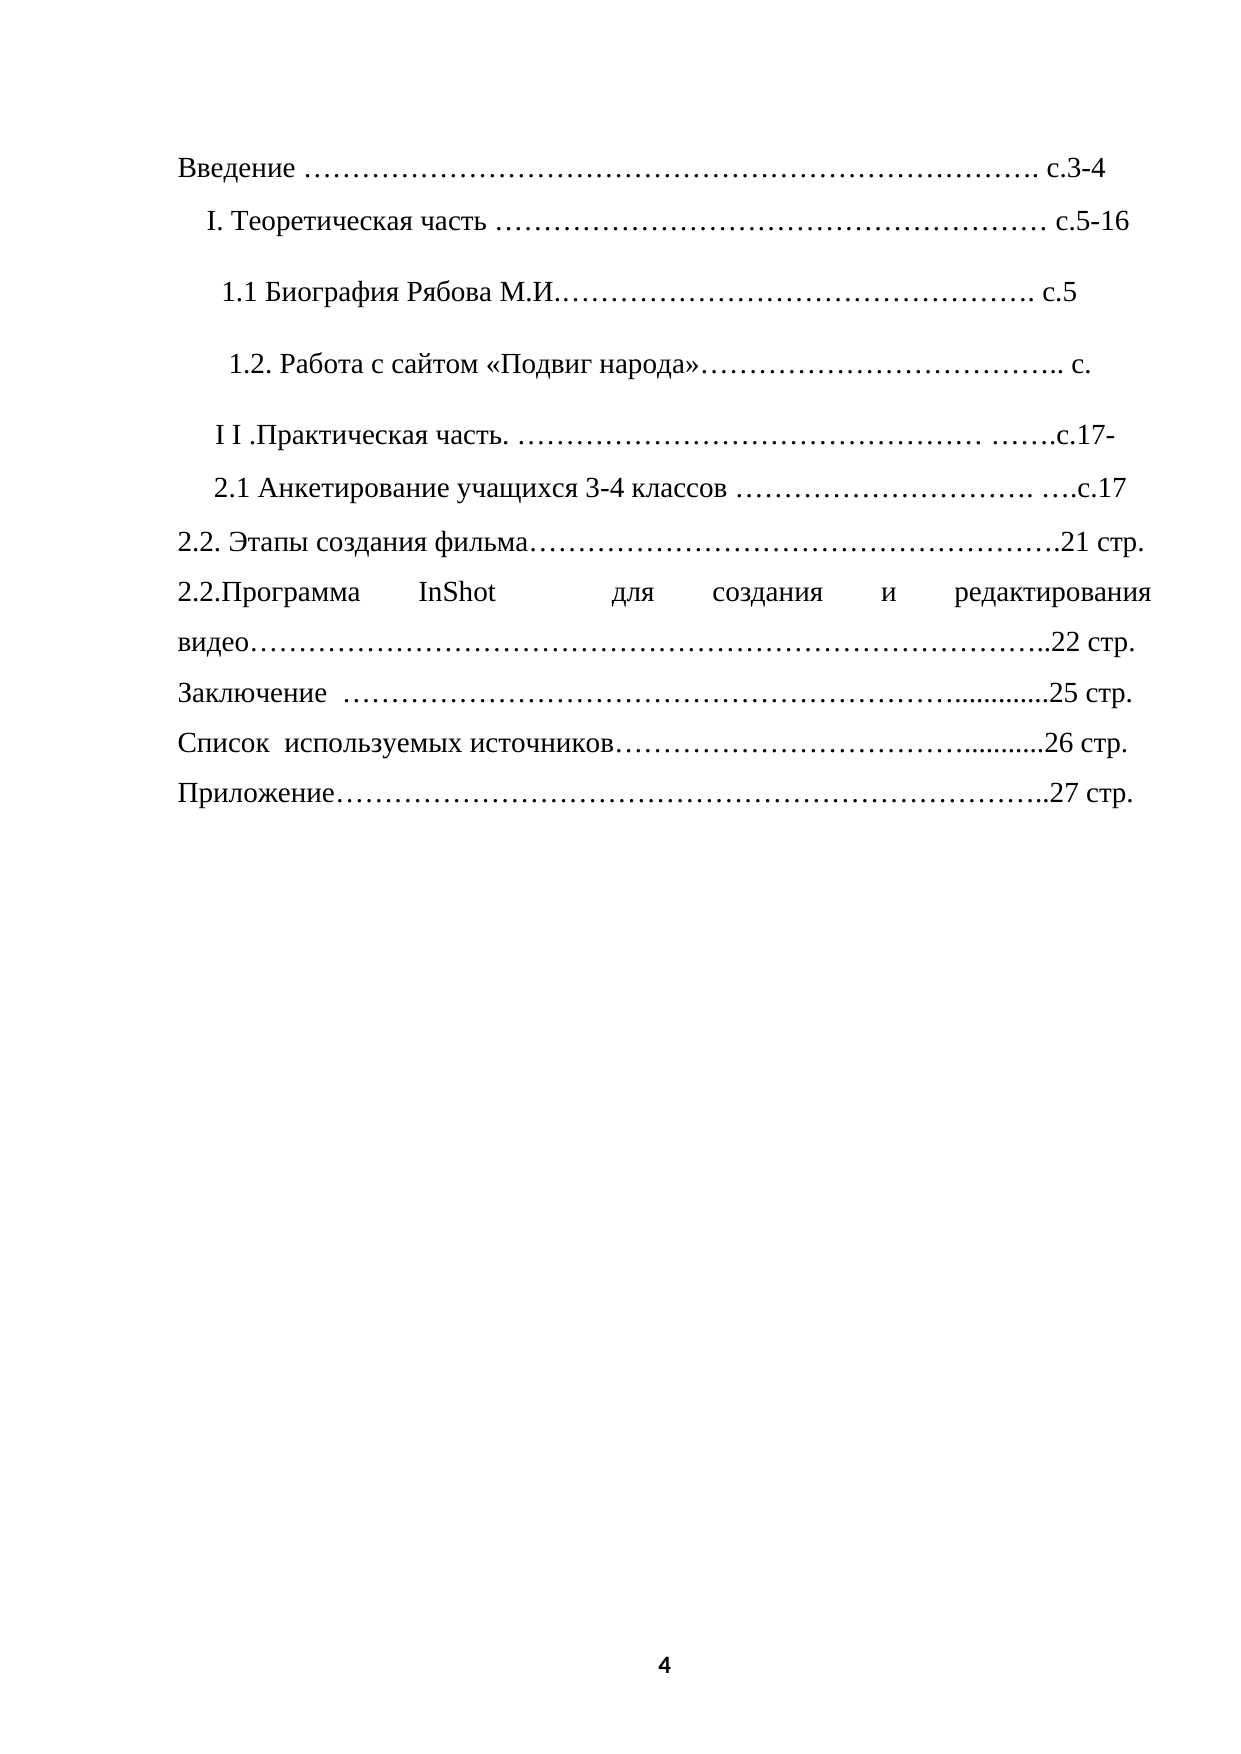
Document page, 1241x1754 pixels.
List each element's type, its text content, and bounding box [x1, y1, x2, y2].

text 1.1 Биография Рябова М.И.…………………………………………. с.5 [177, 274, 1152, 308]
text 1.2. Работа с сайтом «Подвиг народа»……………………………….. с. [177, 346, 1152, 379]
text I. Теоретическая часть ………………………………………………… с.5-16 [177, 203, 1152, 237]
text 2.2.Программа InShot для создания и редактирования видео………………………………………………………………………..22 стр. [177, 574, 1152, 658]
text Заключение ……………………………………………………….............25 стр. [177, 675, 1152, 708]
text I I .Практическая часть. ………………………………………… …….с.17- [215, 417, 1152, 450]
text 2.1 Анкетирование учащихся 3-4 классов …………………………. ….с.17 [177, 470, 1152, 504]
text Введение …………………………………………………………………. с.3-4 [177, 150, 1152, 183]
text 2.2. Этапы создания фильма……………………………………………….21 стр. [177, 524, 1152, 557]
text Приложение………………………………………………………………..27 стр. [177, 775, 1152, 809]
text Список используемых источников………………………………...........26 стр. [177, 725, 1152, 758]
